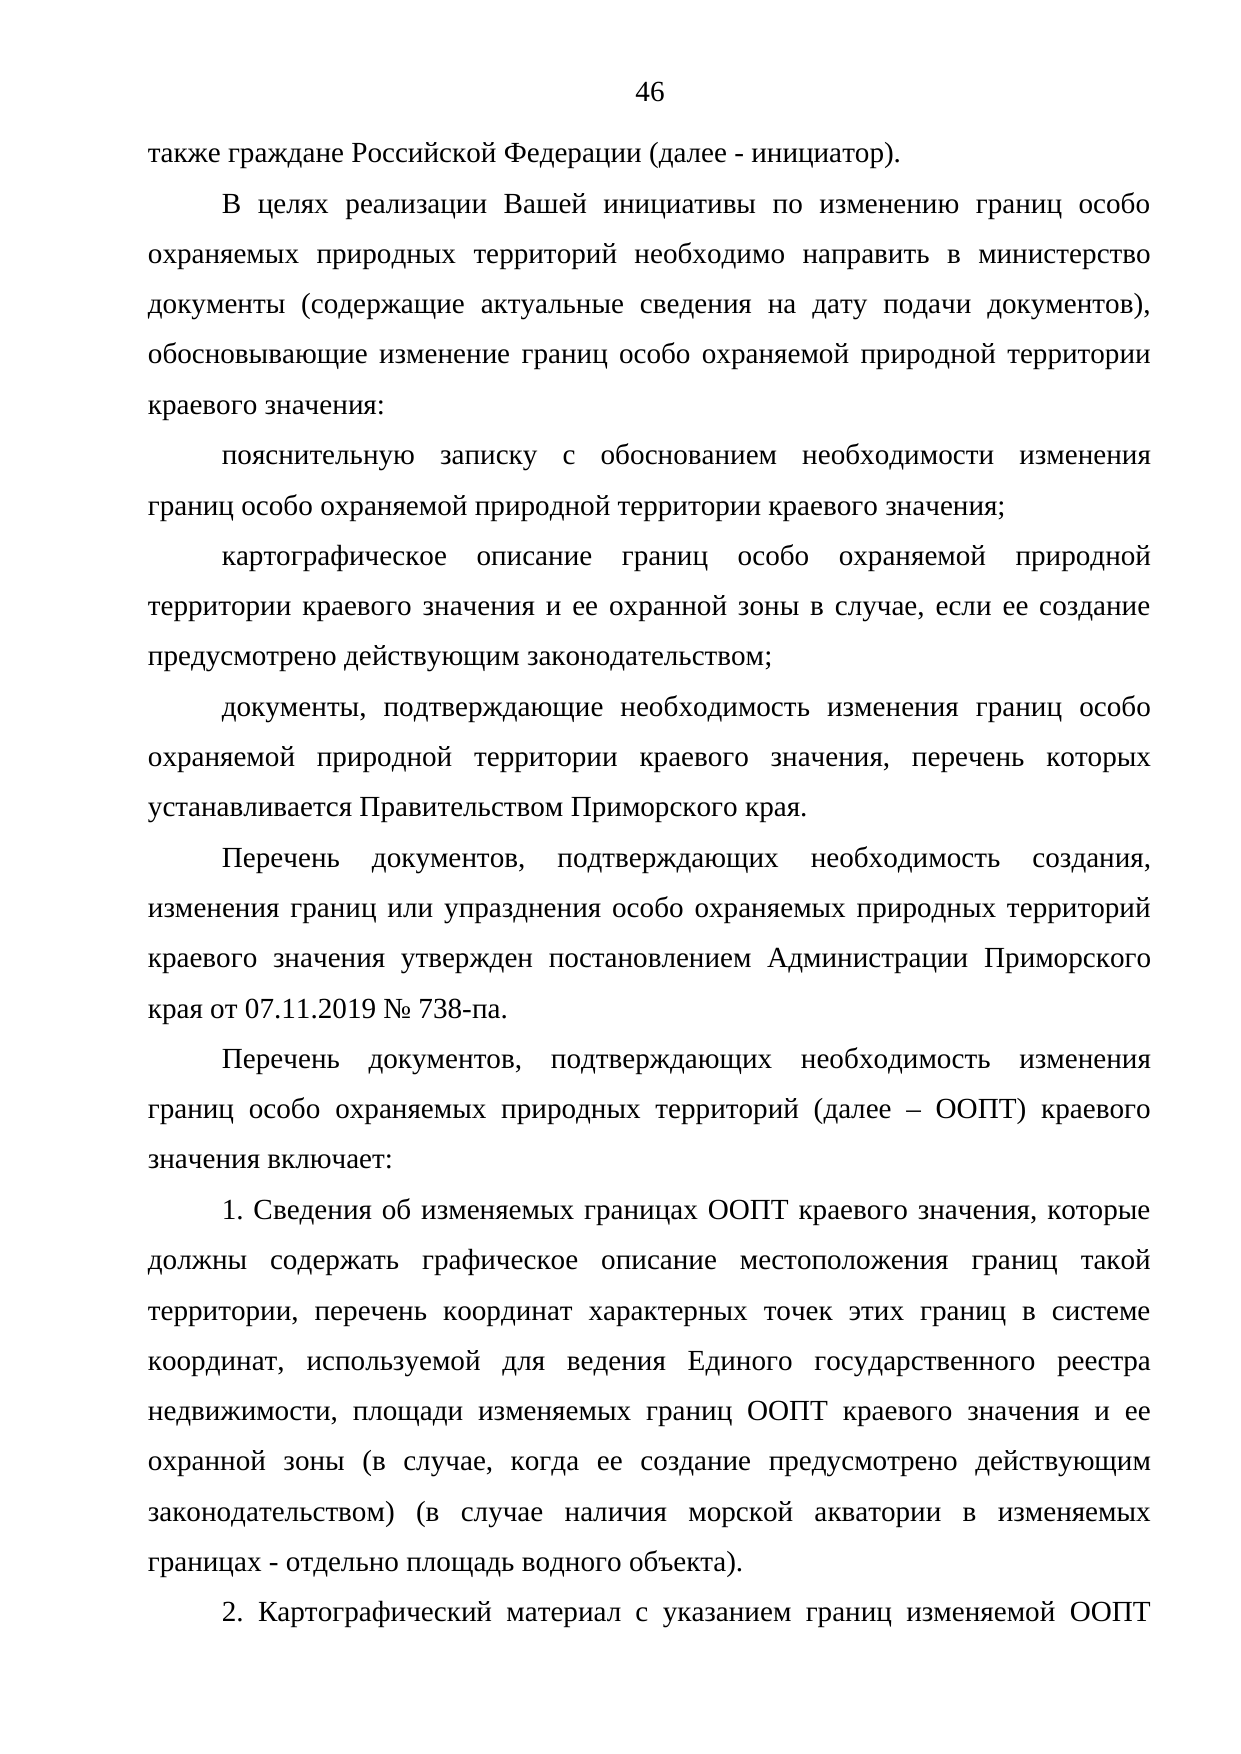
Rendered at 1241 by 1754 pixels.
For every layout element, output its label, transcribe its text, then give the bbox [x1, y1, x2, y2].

text В целях реализации Вашей инициативы по изменению границ особо охраняемых природных территорий необходимо направить в министерство документы (содержащие актуальные сведения на дату подачи документов), обосновывающие изменение границ особо охраняемой природной территории краевого значения: [148, 186, 1152, 421]
text Перечень документов, подтверждающих необходимость изменения границ особо охраняемых природных территорий (далее – ООПТ) краевого значения включает: [148, 1041, 1152, 1175]
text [148, 135, 1152, 169]
text Перечень документов, подтверждающих необходимость создания, изменения границ или упразднения особо охраняемых природных территорий краевого значения утвержден постановлением Администрации Приморского края от 07.11.2019 № 738-па. [148, 840, 1152, 1024]
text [148, 1594, 1152, 1628]
text 1. Сведения об изменяемых границах ООПТ краевого значения, которые должны содержать графическое описание местоположения границ такой территории, перечень координат характерных точек этих границ в системе координат, используемой для ведения Единого государственного реестра недвижимости, площади изменяемых границ ООПТ краевого значения и ее охранной зоны (в случае, когда ее создание предусмотрено действующим законодательством) (в случае наличия морской акватории в изменяемых границах - отдельно площадь водного объекта). [148, 1192, 1152, 1578]
text картографическое описание границ особо охраняемой природной территории краевого значения и ее охранной зоны в случае, если ее создание предусмотрено действующим законодательством; [148, 538, 1152, 672]
text пояснительную записку с обоснованием необходимости изменения границ особо охраняемой природной территории краевого значения; [148, 437, 1152, 521]
text документы, подтверждающие необходимость изменения границ особо охраняемой природной территории краевого значения, перечень которых устанавливается Правительством Приморского края. [148, 689, 1152, 823]
